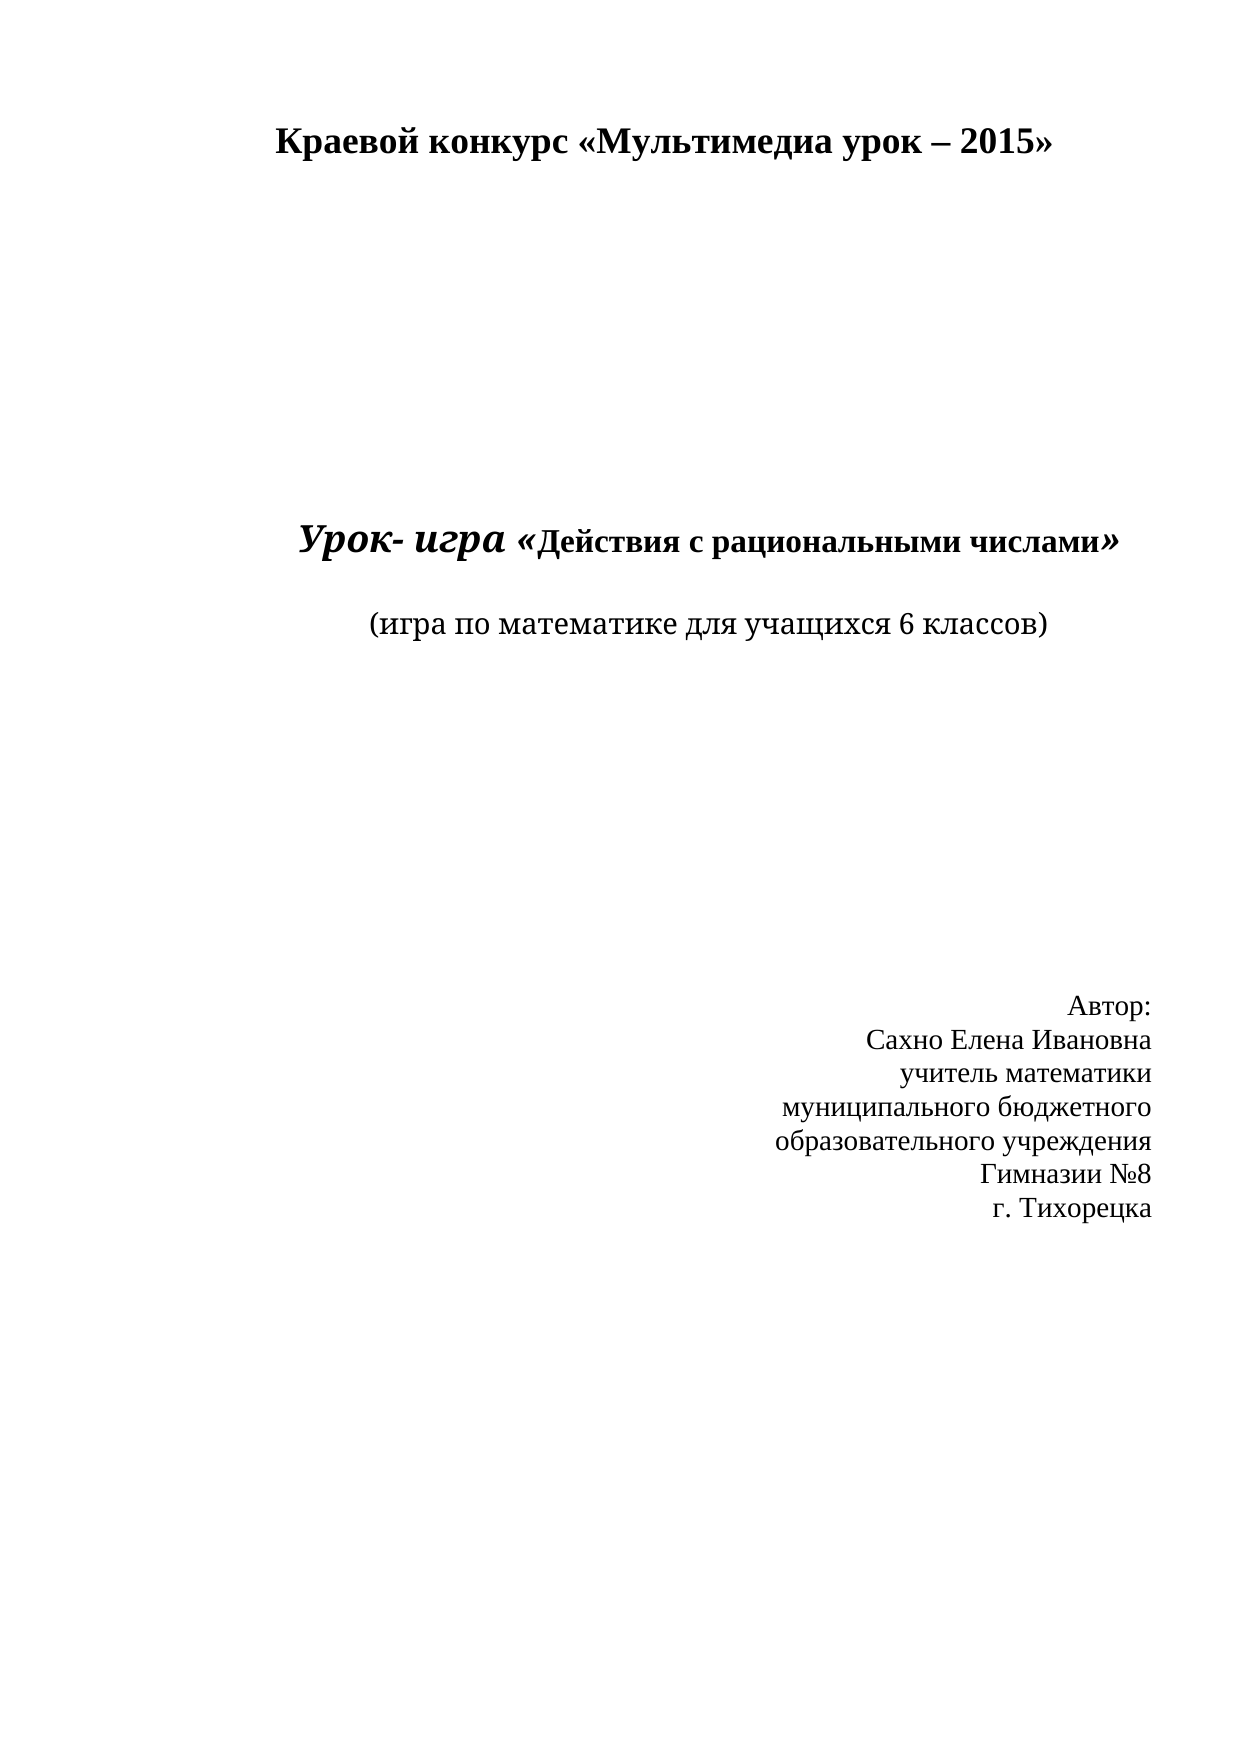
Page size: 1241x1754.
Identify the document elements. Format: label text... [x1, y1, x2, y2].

text Краевой конкурс «Мультимедиа урок – 2015» [177, 118, 1152, 161]
text (игра по математике для учащихся 6 классов) [177, 603, 1152, 643]
text Автор: [177, 988, 1152, 1022]
text муниципального бюджетного [177, 1089, 1152, 1123]
text Сахно Елена Ивановна [177, 1022, 1152, 1056]
text учитель математики [177, 1056, 1152, 1089]
text образовательного учреждения [177, 1123, 1152, 1156]
text Урок- игра «Действия с рациональными числами» [177, 512, 1152, 563]
text Гимназии №8 [177, 1156, 1152, 1190]
text г. Тихорецка [177, 1190, 1152, 1223]
